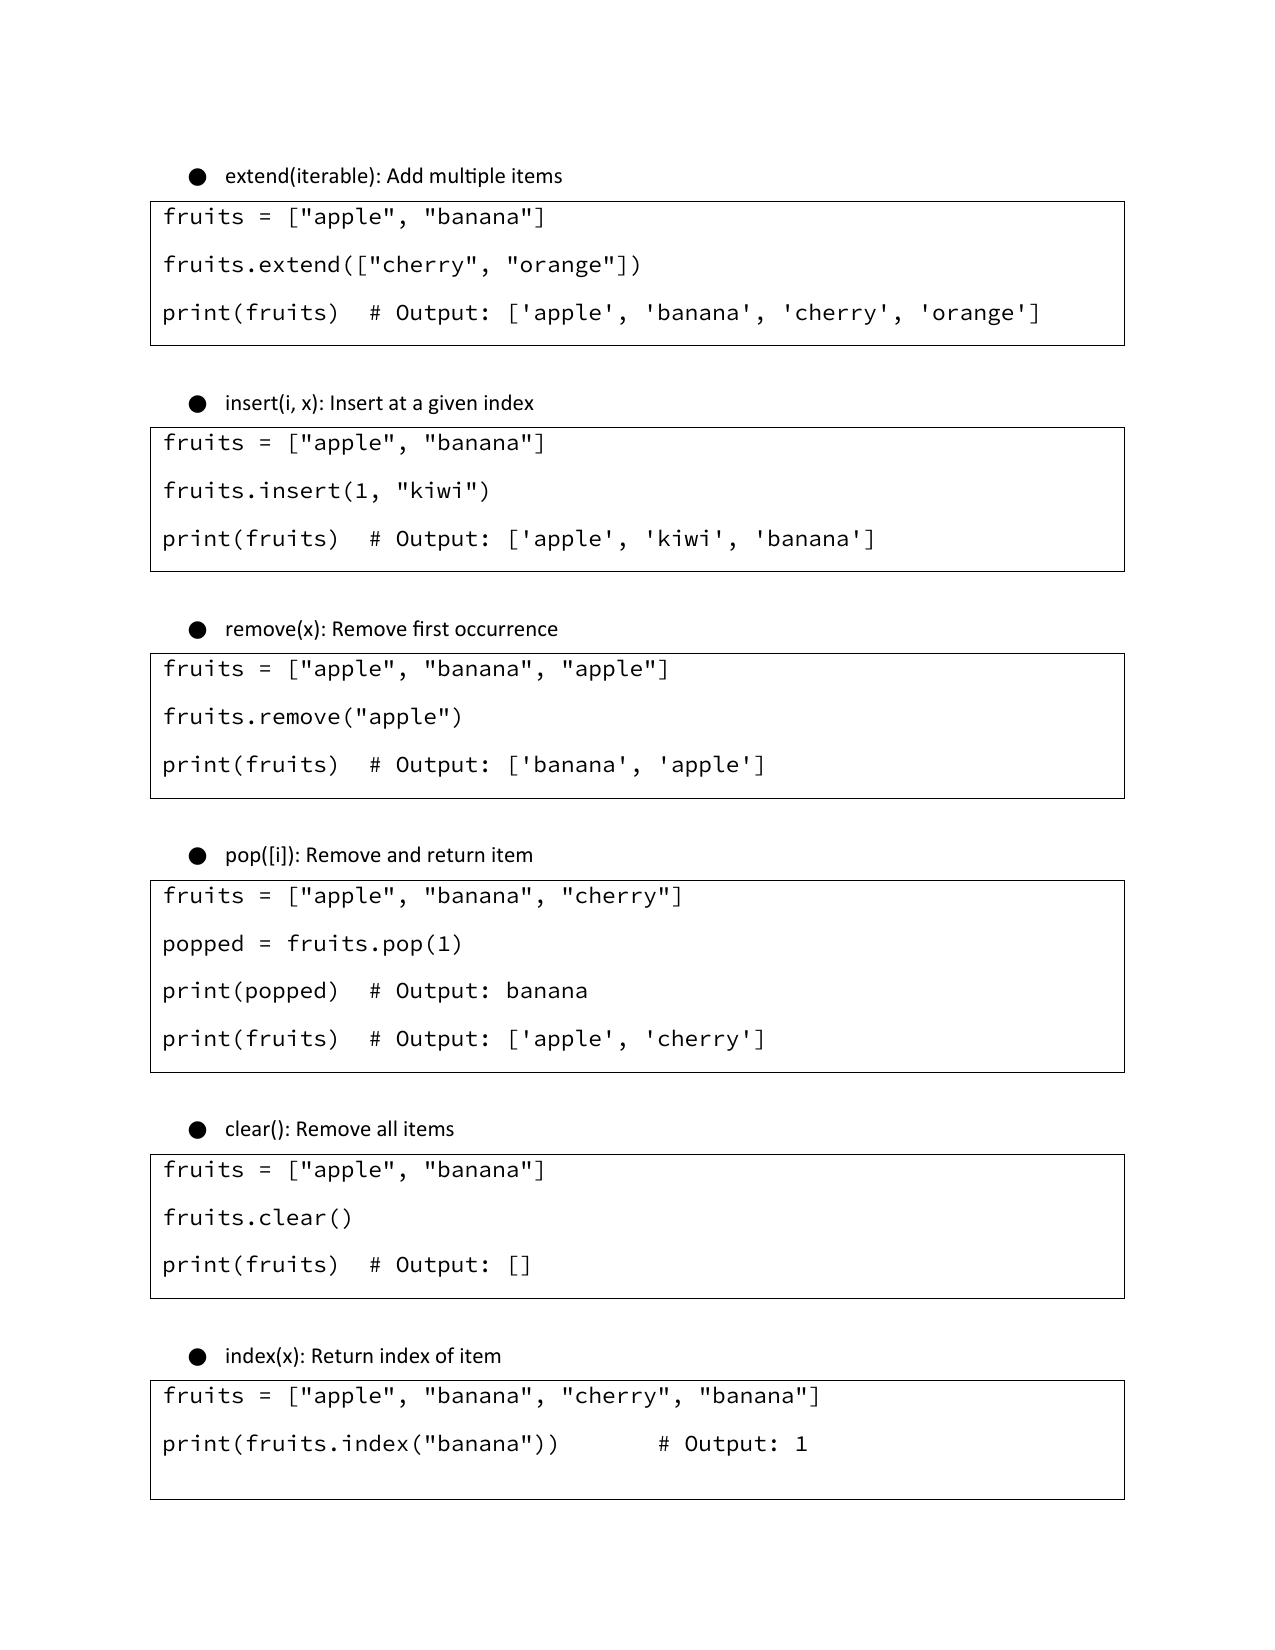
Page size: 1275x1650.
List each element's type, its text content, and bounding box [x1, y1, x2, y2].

list insert(i, x): Insert at a given index [187, 376, 1125, 423]
table_header fruits = ["apple", "banana"] fruits.clear() print(fruits) # Output: [] [151, 1155, 1124, 1298]
table_header fruits = ["apple", "banana", "cherry"] popped = fruits.pop(1) print(popped) # Output: banana print(fruits) # Output: ['apple', 'cherry'] [151, 881, 1124, 1072]
table_header fruits = ["apple", "banana", "apple"] fruits.remove("apple") print(fruits) # Output: ['banana', 'apple'] [151, 654, 1124, 797]
list remove(x): Remove first occurrence [187, 602, 1125, 649]
list clear(): Remove all items [187, 1103, 1125, 1150]
list extend(iterable): Add multiple items [187, 150, 1125, 197]
table_header fruits = ["apple", "banana"] fruits.extend(["cherry", "orange"]) print(fruits) # Output: ['apple', 'banana', 'cherry', 'orange'] [151, 202, 1124, 345]
list index(x): Return index of item [187, 1329, 1125, 1376]
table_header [151, 1381, 1124, 1499]
table_header fruits = ["apple", "banana"] fruits.insert(1, "kiwi") print(fruits) # Output: ['apple', 'kiwi', 'banana'] [151, 428, 1124, 571]
list pop([i]): Remove and return item [187, 829, 1125, 876]
